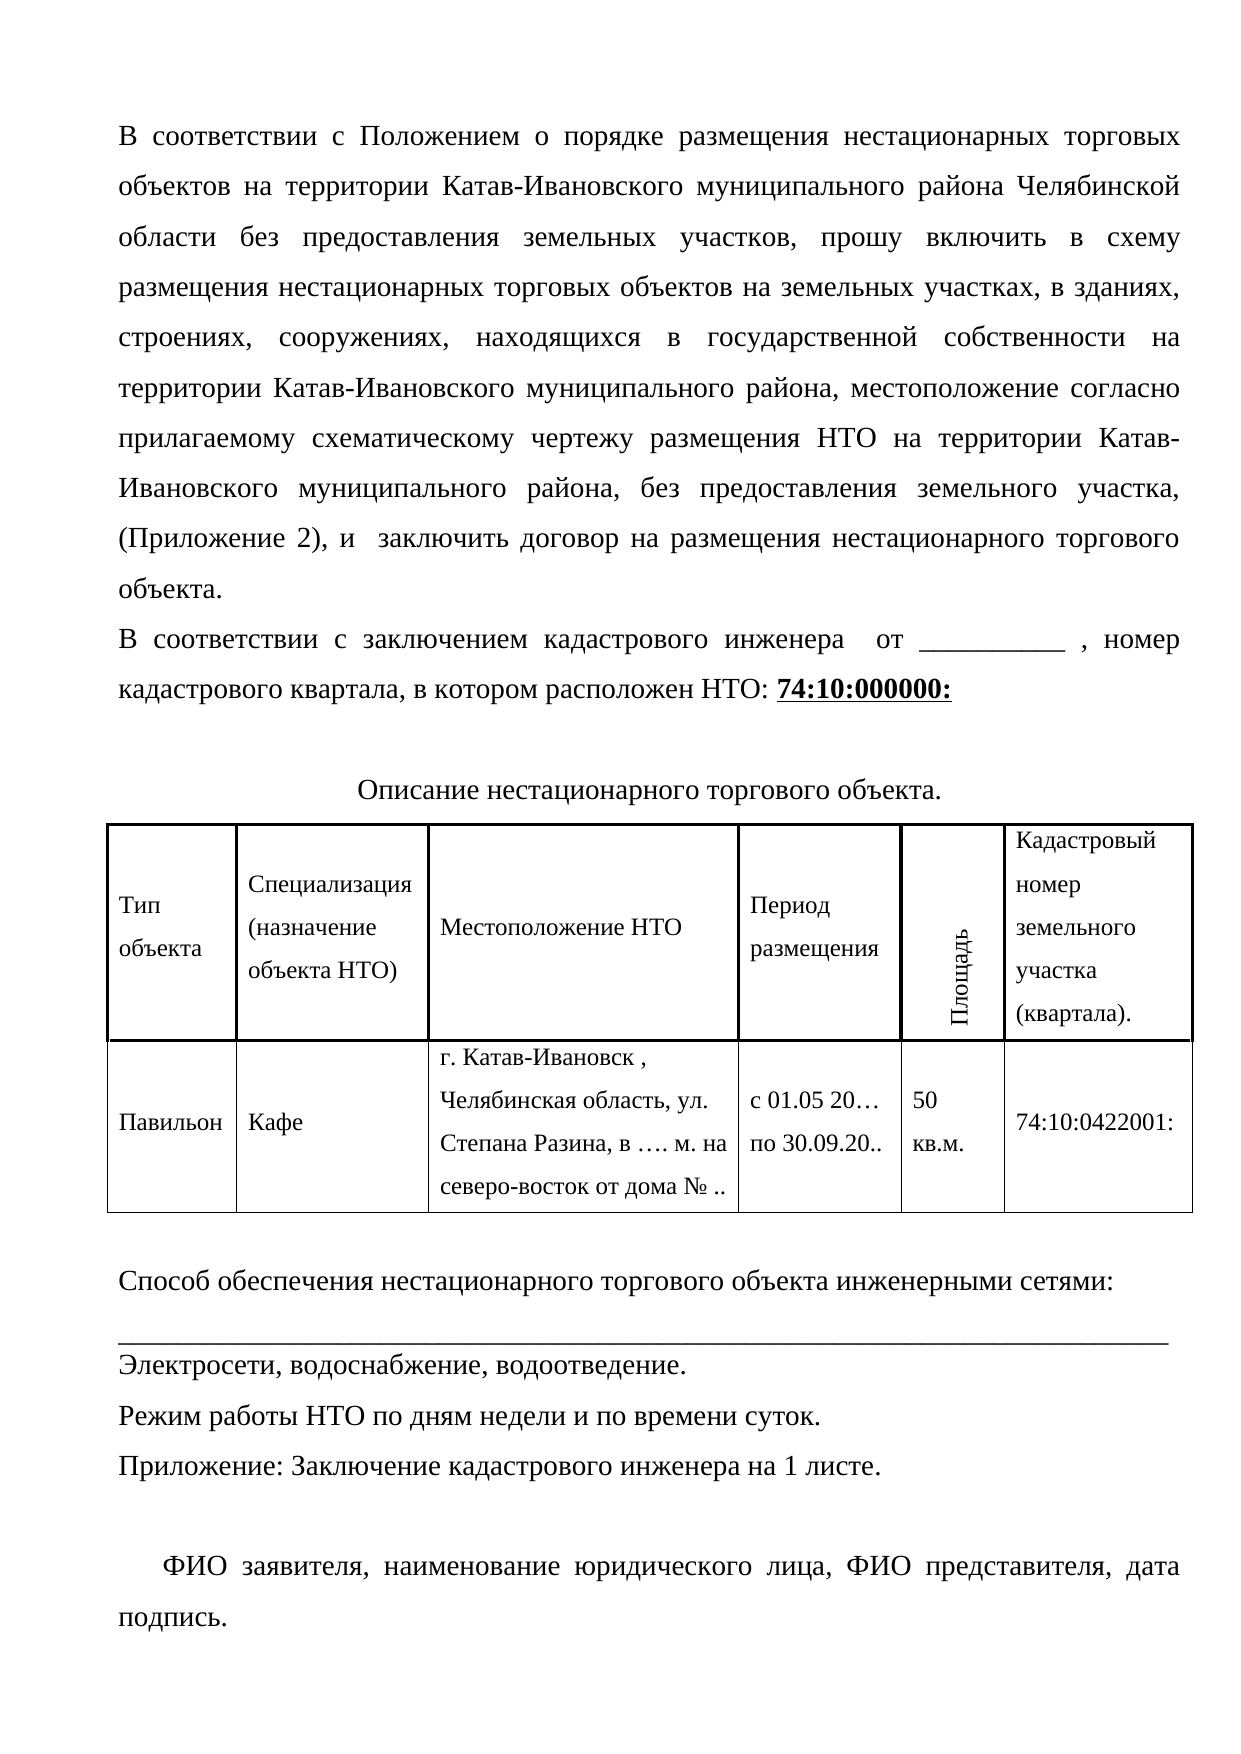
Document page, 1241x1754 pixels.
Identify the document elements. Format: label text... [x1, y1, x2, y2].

table_cell с 01.05 20… по 30.09.20.. [739, 1042, 901, 1212]
text ФИО заявителя, наименование юридического лица, ФИО представителя, дата подпись. [118, 1548, 1181, 1632]
text Описание нестационарного торгового объекта. [118, 772, 1181, 806]
table_header Специализация (назначение объекта НТО) [238, 826, 427, 1039]
text Режим работы НТО по дням недели и по времени суток. [118, 1398, 1181, 1431]
text Способ обеспечения нестационарного торгового объекта инженерными сетями: [118, 1263, 1181, 1297]
table_header Площадь [903, 826, 1003, 1039]
table_cell 74:10:0422001: [1005, 1039, 1192, 1212]
table_header Тип объекта [109, 826, 235, 1039]
table_header Кадастровый номер земельного участка (квартала). [1006, 826, 1191, 1039]
text В соответствии с заключением кадастрового инженера от __________ , номер кадастрового квартала, в котором расположен НТО: 74:10:000000: [118, 621, 1181, 705]
table_cell Кафе [237, 1042, 428, 1212]
table_header Местоположение НТО [430, 826, 737, 1039]
text ________________________________________________________________________ [118, 1314, 1181, 1347]
table_cell Павильон [108, 1040, 236, 1212]
table_cell г. Катав-Ивановск , Челябинская область, ул. Степана Разина, в …. м. на северо-восток от дома № .. [429, 1042, 738, 1212]
table_header Период размещения [740, 826, 899, 1039]
text В соответствии с Положением о порядке размещения нестационарных торговых объектов на территории Катав-Ивановского муниципального района Челябинской области без предоставления земельных участков, прошу включить в схему размещения нестационарных торговых объектов на земельных участках, в зданиях, строениях, сооружениях, находящихся в государственной собственности на территории Катав-Ивановского муниципального района, местоположение согласно прилагаемому схематическому чертежу размещения НТО на территории Катав-Ивановского муниципального района, без предоставления земельного участка, (Приложение 2), и заключить договор на размещения нестационарного торгового объекта. [118, 118, 1181, 604]
text Приложение: Заключение кадастрового инженера на 1 листе. [118, 1448, 1181, 1481]
table_cell 50 кв.м. [902, 1042, 1004, 1212]
text Электросети, водоснабжение, водоотведение. [118, 1347, 1181, 1381]
